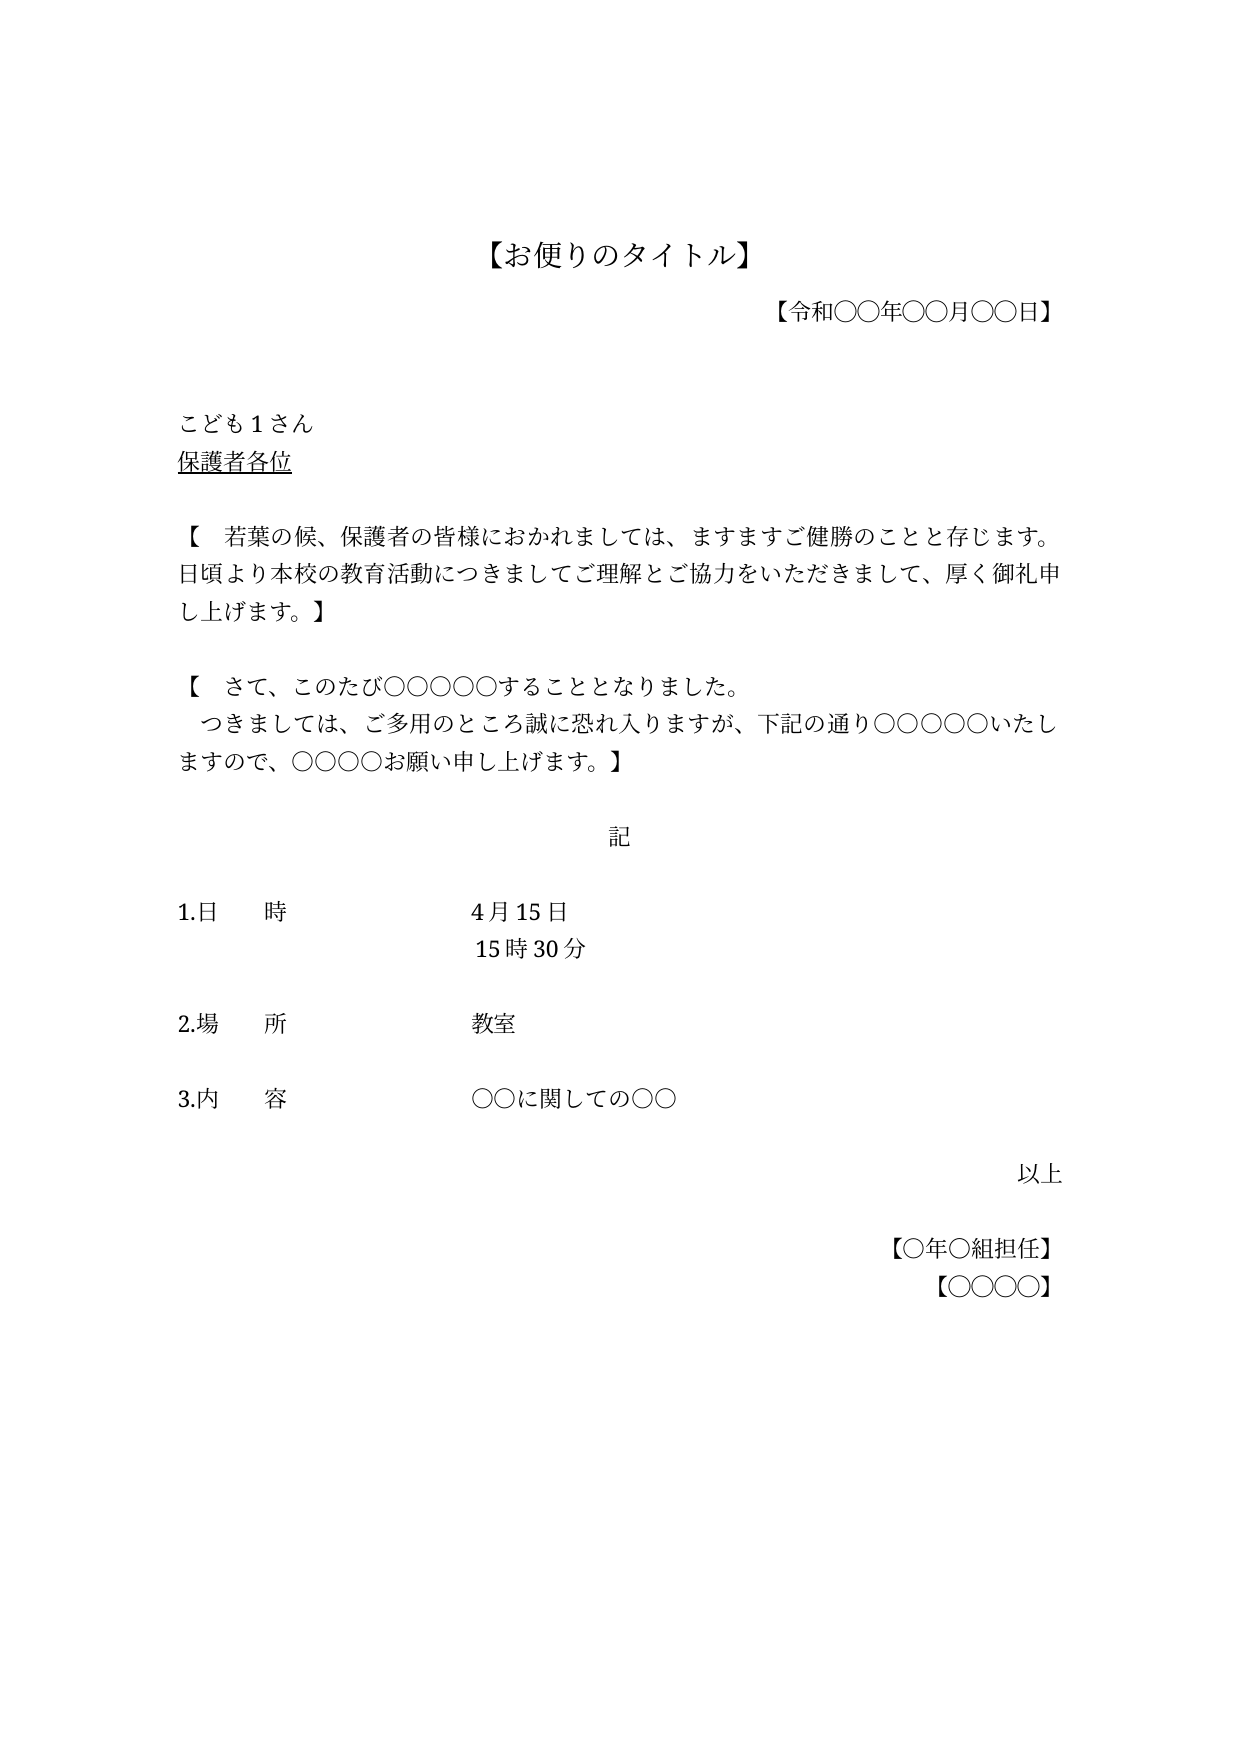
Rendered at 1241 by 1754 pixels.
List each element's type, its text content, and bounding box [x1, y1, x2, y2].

text 3.内 容 ○○に関しての○○ [177, 1079, 1063, 1117]
text 記 [177, 817, 1063, 854]
text 以上 [177, 1154, 1063, 1192]
text 【 さて、このたび○○○○○することとなりました。 [177, 667, 1063, 704]
text こども1さん [177, 404, 1063, 442]
text 【◯◯◯◯】 [177, 1267, 1063, 1304]
text 【お便りのタイトル】 [177, 217, 1063, 292]
text つきましては、ご多用のところ誠に恐れ入りますが、下記の通り○○○○○いたしますので、○○○○お願い申し上げます。】 [177, 704, 1063, 779]
text 【○年〇組担任】 [177, 1229, 1063, 1267]
text 【 若葉の候、保護者の皆様におかれましては、ますますご健勝のことと存じます。日頃より本校の教育活動につきましてご理解とご協力をいただきまして、厚く御礼申し上げます。】 [177, 517, 1063, 629]
text 2.場 所 教室 [177, 1004, 1063, 1042]
text 15時30分 [177, 929, 1063, 967]
text 【令和◯◯年◯◯月◯◯日】 [177, 292, 1063, 329]
text 保護者各位 [177, 442, 1063, 479]
text 1.日 時 4月15日 [177, 892, 1063, 929]
